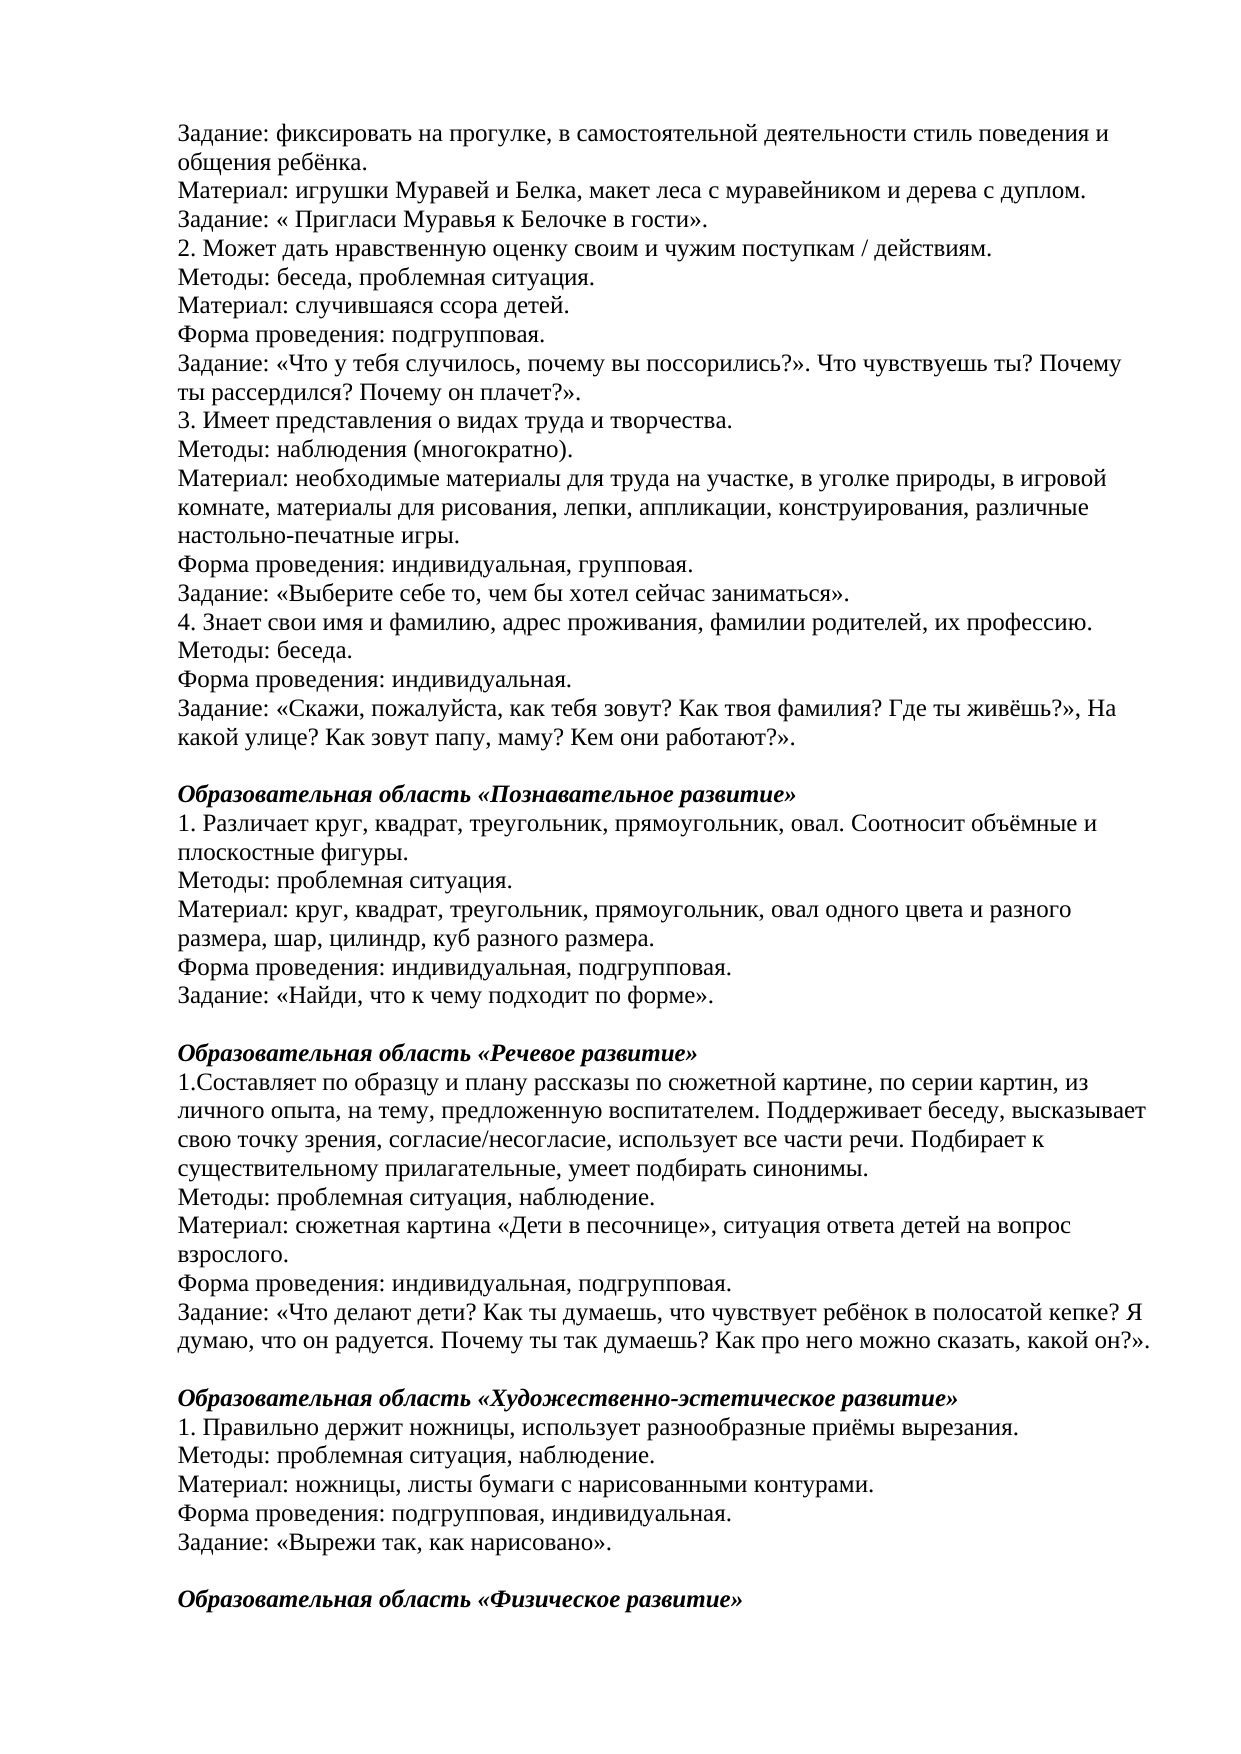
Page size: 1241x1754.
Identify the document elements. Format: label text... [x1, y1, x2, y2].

text Задание: «Скажи, пожалуйста, как тебя зовут? Как твоя фамилия? Где ты живёшь?», На какой улице? Как зовут папу, маму? Кем они работают?». [177, 693, 1152, 751]
text Задание: «Выберите себе то, чем бы хотел сейчас заниматься». [177, 578, 1152, 607]
text 4. Знает свои имя и фамилию, адрес проживания, фамилии родителей, их профессию. Методы: беседа. [177, 607, 1152, 664]
text Материал: игрушки Муравей и Белка, макет леса с муравейником и дерева с дуплом. Задание: « Пригласи Муравья к Белочке в гости». [177, 176, 1152, 233]
text 3. Имеет представления о видах труда и творчества. [177, 406, 1152, 434]
text 1. Правильно держит ножницы, использует разнообразные приёмы вырезания. [177, 1412, 1152, 1441]
text Форма проведения: подгрупповая, индивидуальная. [177, 1498, 1152, 1527]
text Задание: «Вырежи так, как нарисовано». [177, 1527, 1152, 1556]
text Методы: наблюдения (многократно). [177, 434, 1152, 463]
text Материал: необходимые материалы для труда на участке, в уголке природы, в игровой комнате, материалы для рисования, лепки, аппликации, конструирования, различные настольно-печатные игры. [177, 463, 1152, 549]
text Материал: круг, квадрат, треугольник, прямоугольник, овал одного цвета и разного размера, шар, цилиндр, куб разного размера. [177, 894, 1152, 952]
text Задание: «Найди, что к чему подходит по форме». [177, 981, 1152, 1009]
text Методы: проблемная ситуация. [177, 866, 1152, 894]
text Образовательная область «Художественно-эстетическое развитие» [177, 1383, 1152, 1412]
text Образовательная область «Познавательное развитие» [177, 779, 1152, 808]
text Форма проведения: индивидуальная, подгрупповая. [177, 1268, 1152, 1297]
text Форма проведения: индивидуальная, подгрупповая. [177, 952, 1152, 981]
text Материал: случившаяся ссора детей. [177, 291, 1152, 319]
text Задание: «Что делают дети? Как ты думаешь, что чувствует ребёнок в полосатой кепке? Я думаю, что он радуется. Почему ты так думаешь? Как про него можно сказать, какой он?». [177, 1297, 1152, 1354]
text Методы: проблемная ситуация, наблюдение. [177, 1441, 1152, 1469]
text Методы: беседа, проблемная ситуация. [177, 262, 1152, 291]
text Задание: фиксировать на прогулке, в самостоятельной деятельности стиль поведения и общения ребёнка. [177, 118, 1152, 176]
text 2. Может дать нравственную оценку своим и чужим поступкам / действиям. [177, 233, 1152, 262]
text 1.Составляет по образцу и плану рассказы по сюжетной картине, по серии картин, из личного опыта, на тему, предложенную воспитателем. Поддерживает беседу, высказывает свою точку зрения, согласие/несогласие, использует все части речи. Подбирает к существительному прилагательные, умеет подбирать синонимы. [177, 1067, 1152, 1182]
text Образовательная область «Речевое развитие» [177, 1038, 1152, 1067]
text Форма проведения: индивидуальная, групповая. [177, 549, 1152, 578]
text Материал: сюжетная картина «Дети в песочнице», ситуация ответа детей на вопрос взрослого. [177, 1211, 1152, 1268]
text Форма проведения: индивидуальная. [177, 664, 1152, 693]
text 1. Различает круг, квадрат, треугольник, прямоугольник, овал. Соотносит объёмные и плоскостные фигуры. [177, 808, 1152, 866]
text Форма проведения: подгрупповая. [177, 319, 1152, 348]
text Задание: «Что у тебя случилось, почему вы поссорились?». Что чувствуешь ты? Почему ты рассердился? Почему он плачет?». [177, 348, 1152, 406]
text Образовательная область «Физическое развитие» [177, 1584, 1152, 1613]
text Методы: проблемная ситуация, наблюдение. [177, 1182, 1152, 1211]
text Материал: ножницы, листы бумаги с нарисованными контурами. [177, 1469, 1152, 1498]
